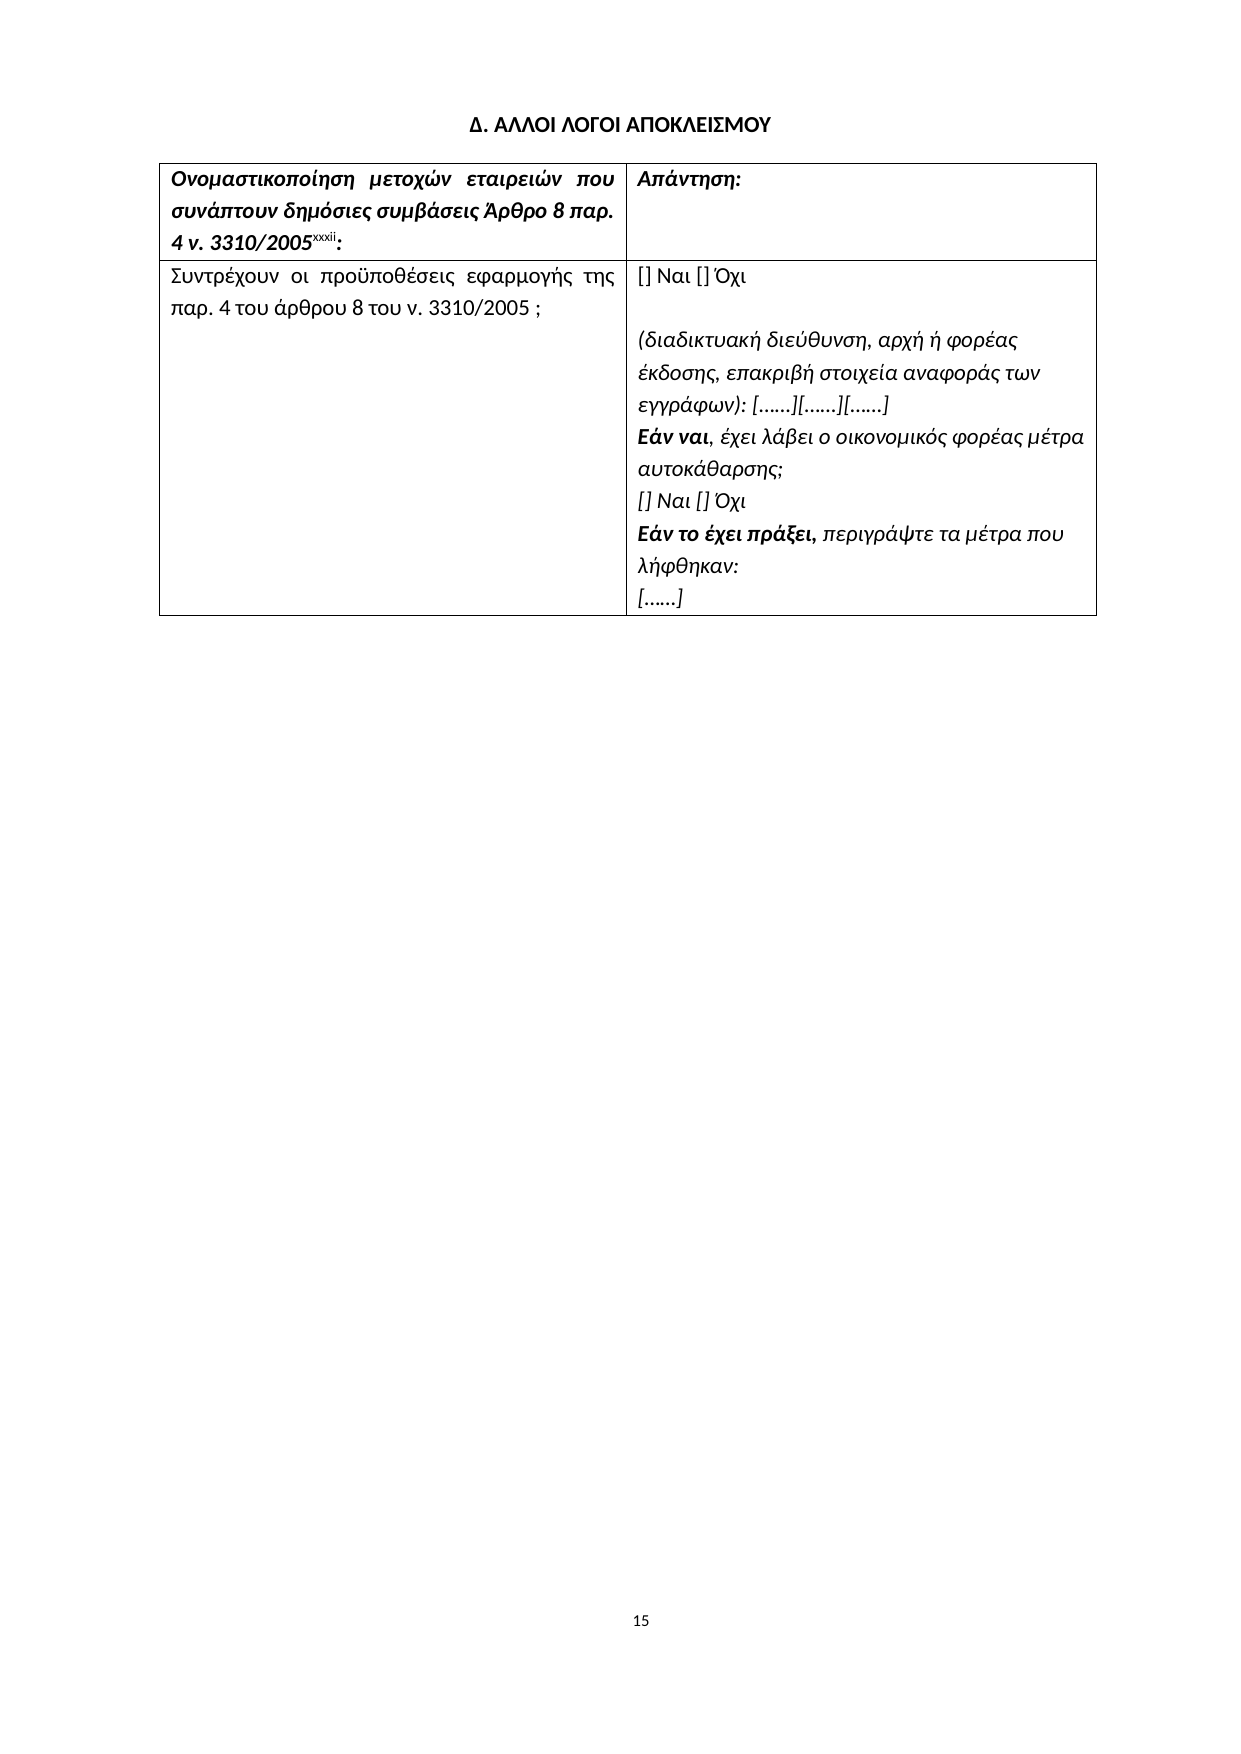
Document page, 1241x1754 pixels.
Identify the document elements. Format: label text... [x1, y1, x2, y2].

table_header Ονομαστικοποίηση μετοχών εταιρειών που συνάπτουν δημόσιες συμβάσεις Άρθρο 8 παρ. 4 ν. 3310/2005: [160, 164, 626, 260]
table_cell Συντρέχουν οι προϋποθέσεις εφαρμογής της παρ. 4 του άρθρου 8 του ν. 3310/2005 ; [160, 261, 626, 615]
table_cell [] Ναι [] Όχι (διαδικτυακή διεύθυνση, αρχή ή φορέας έκδοσης, επακριβή στοιχεία αναφοράς των εγγράφων): [……][……][……] Εάν ναι, έχει λάβει ο οικονομικός φορέας μέτρα αυτοκάθαρσης; [] Ναι [] Όχι Εάν το έχει πράξει, περιγράψτε τα μέτρα που λήφθηκαν: [……] [627, 261, 1096, 615]
table_header Απάντηση: [627, 164, 1096, 260]
text Δ. ΑΛΛΟΙ ΛΟΓΟΙ ΑΠΟΚΛΕΙΣΜΟΥ [159, 110, 1081, 138]
